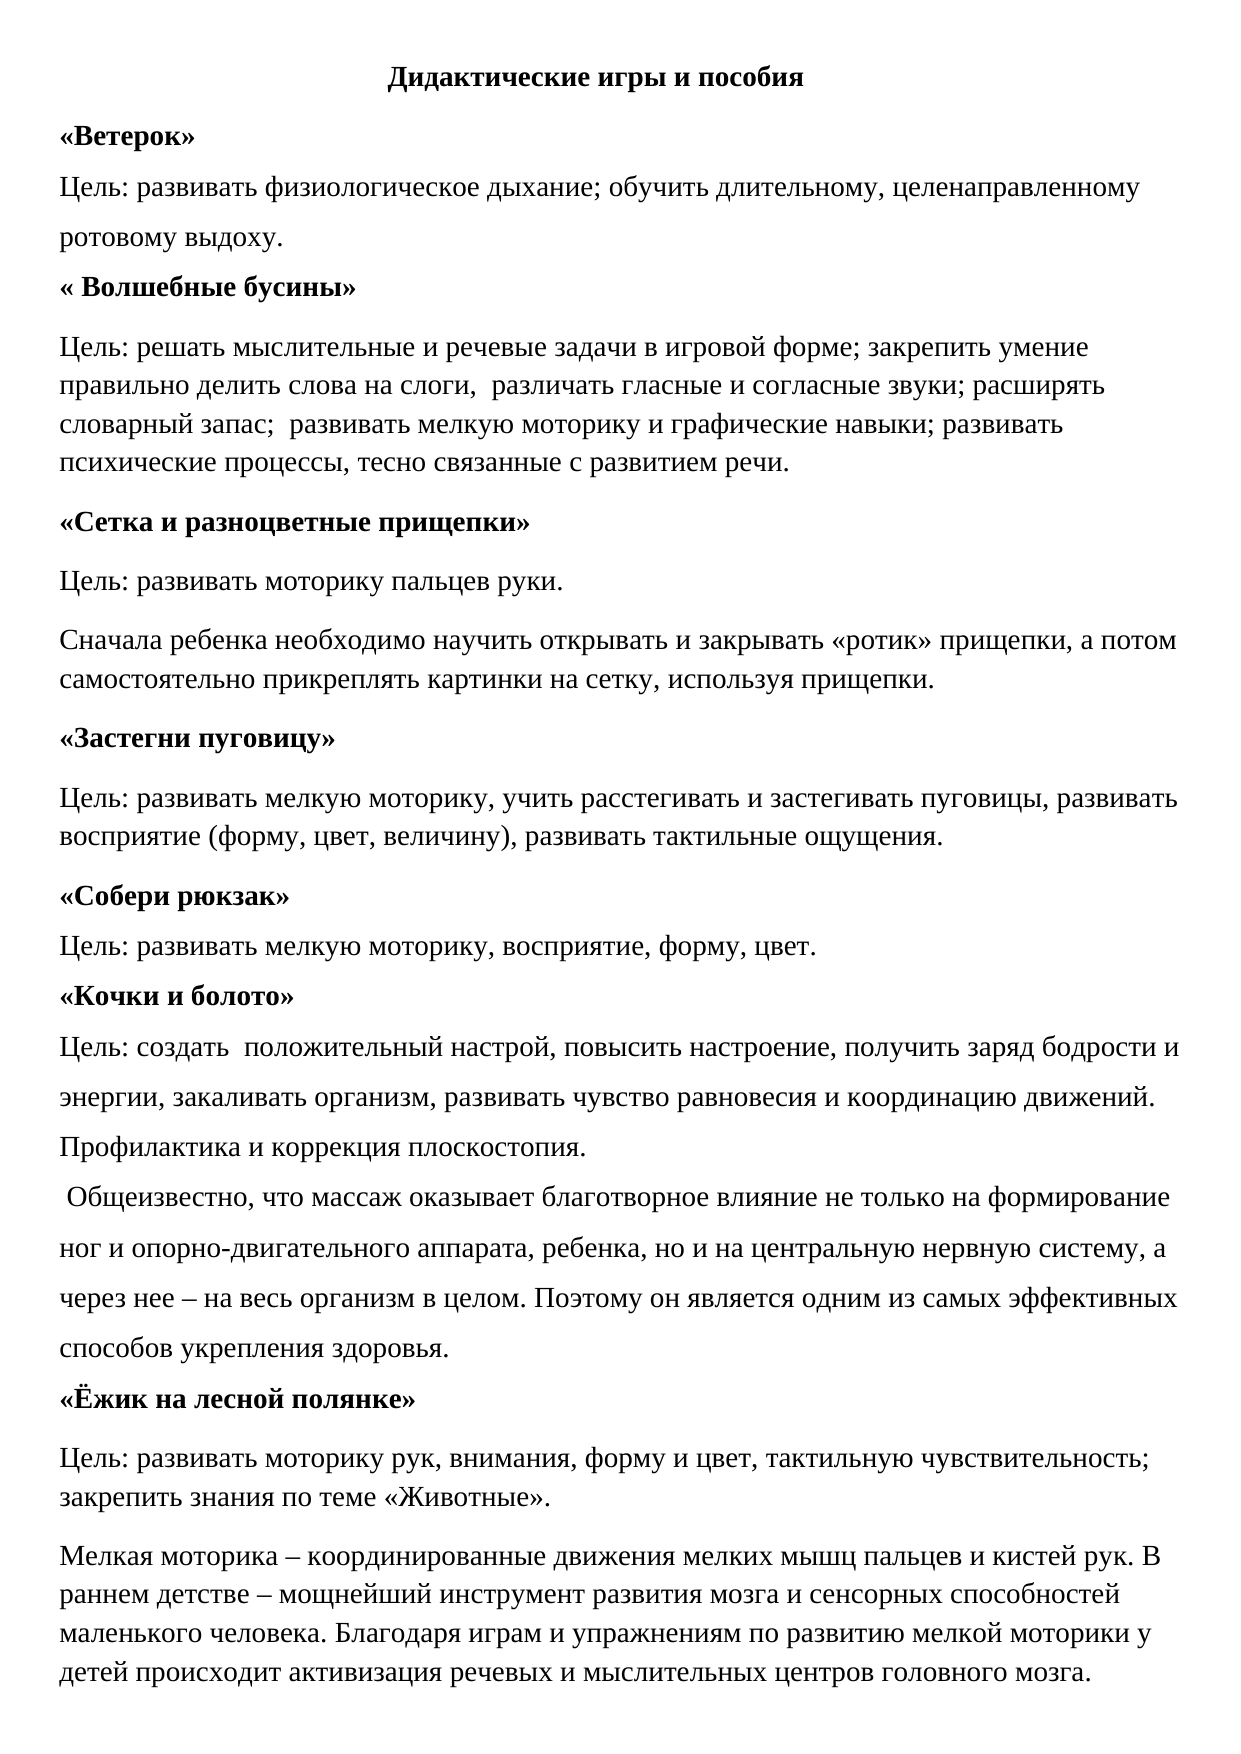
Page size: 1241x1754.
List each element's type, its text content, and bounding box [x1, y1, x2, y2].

text Сначала ребенка необходимо научить открывать и закрывать «ротик» прищепки, а потом самостоятельно прикреплять картинки на сетку, используя прищепки. [59, 622, 1181, 694]
text Цель: создать положительный настрой, повысить настроение, получить заряд бодрости и энергии, закаливать организм, развивать чувство равновесия и координацию движений. Профилактика и коррекция плоскостопия. [59, 1029, 1181, 1163]
text Цель: решать мыслительные и речевые задачи в игровой форме; закрепить умение правильно делить слова на слоги, различать гласные и согласные звуки; расширять словарный запас; развивать мелкую моторику и графические навыки; развивать психические процессы, тесно связанные с развитием речи. [59, 329, 1181, 478]
text «Застегни пуговицу» [59, 720, 1181, 754]
text «Сетка и разноцветные прищепки» [59, 504, 1181, 537]
text Цель: развивать моторику пальцев руки. [59, 563, 1181, 597]
text Цель: развивать моторику рук, внимания, форму и цвет, тактильную чувствительность; закрепить знания по теме «Животные». [59, 1440, 1181, 1512]
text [59, 1538, 1181, 1687]
text Цель: развивать мелкую моторику, учить расстегивать и застегивать пуговицы, развивать восприятие (форму, цвет, величину), развивать тактильные ощущения. [59, 780, 1181, 852]
text «Кочки и болото» [59, 978, 1181, 1012]
text «Ветерок» [59, 118, 1181, 152]
text « Волшебные бусины» [59, 269, 1181, 303]
text Общеизвестно, что массаж оказывает благотворное влияние не только на формирование ног и опорно-двигательного аппарата, ребенка, но и на центральную нервную систему, а через нее – на весь организм в целом. Поэтому он является одним из самых эффективных способов укрепления здоровья. [59, 1179, 1181, 1364]
text «Ёжик на лесной полянке» [59, 1381, 1181, 1414]
text «Собери рюкзак» [59, 878, 1181, 911]
text Цель: развивать мелкую моторику, восприятие, форму, цвет. [59, 928, 1181, 962]
text Дидактические игры и пособия [59, 59, 1181, 93]
text Цель: развивать физиологическое дыхание; обучить длительному, целенаправленному ротовому выдоху. [59, 169, 1181, 253]
